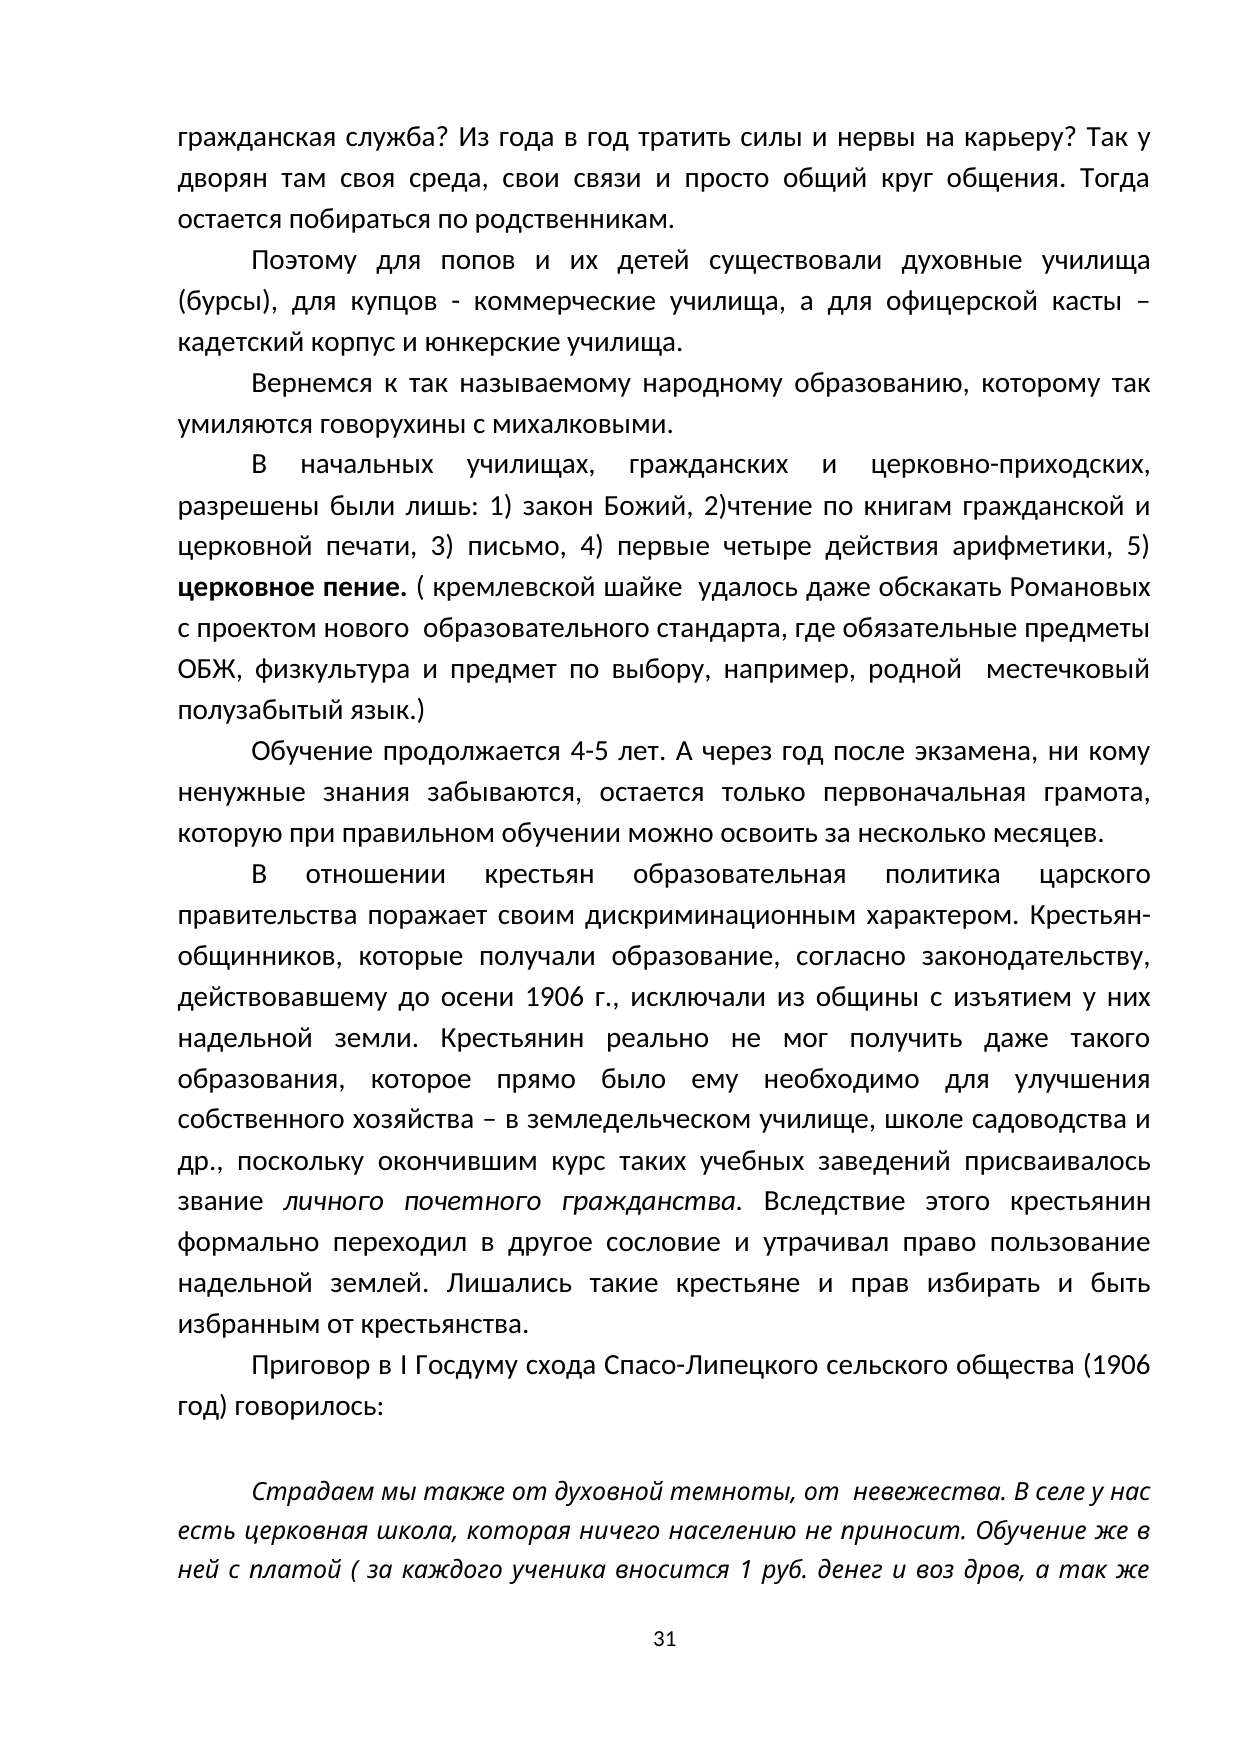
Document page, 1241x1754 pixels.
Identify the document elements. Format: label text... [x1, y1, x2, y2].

text Поэтому для попов и их детей существовали духовные училища (бурсы), для купцов - коммерческие училища, а для офицерской касты – кадетский корпус и юнкерские училища. [177, 241, 1152, 358]
text В начальных училищах, гражданских и церковно-приходских, разрешены были лишь: 1) закон Божий, 2)чтение по книгам гражданской и церковной печати, 3) письмо, 4) первые четыре действия арифметики, 5) церковное пение. ( кремлевской шайке удалось даже обскакать Романовых с проектом нового образовательного стандарта, где обязательные предметы ОБЖ, физкультура и предмет по выбору, например, родной местечковый полузабытый язык.) [177, 446, 1152, 727]
text В отношении крестьян образовательная политика царского правительства поражает своим дискриминационным характером. Крестьян-общинников, которые получали образование, согласно законодательству, действовавшему до осени 1906 г., исключали из общины с изъятием у них надельной земли. Крестьянин реально не мог получить даже такого образования, которое прямо было ему необходимо для улучшения собственного хозяйства – в земледельческом училище, школе садоводства и др., поскольку окончившим курс таких учебных заведений присваивалось звание личного почетного гражданства. Вследствие этого крестьянин формально переходил в другое сословие и утрачивал право пользование надельной землей. Лишались такие крестьяне и прав избирать и быть избранным от крестьянства. [177, 855, 1152, 1341]
text Обучение продолжается 4-5 лет. А через год после экзамена, ни кому ненужные знания забываются, остается только первоначальная грамота, которую при правильном обучении можно освоить за несколько месяцев. [177, 732, 1152, 850]
text Приговор в I Госдуму схода Спасо-Липецкого сельского общества (1906 год) говорилось: [177, 1346, 1152, 1423]
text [177, 118, 1152, 236]
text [177, 1474, 1152, 1586]
text Вернемся к так называемому народному образованию, которому так умиляются говорухины с михалковыми. [177, 364, 1152, 440]
